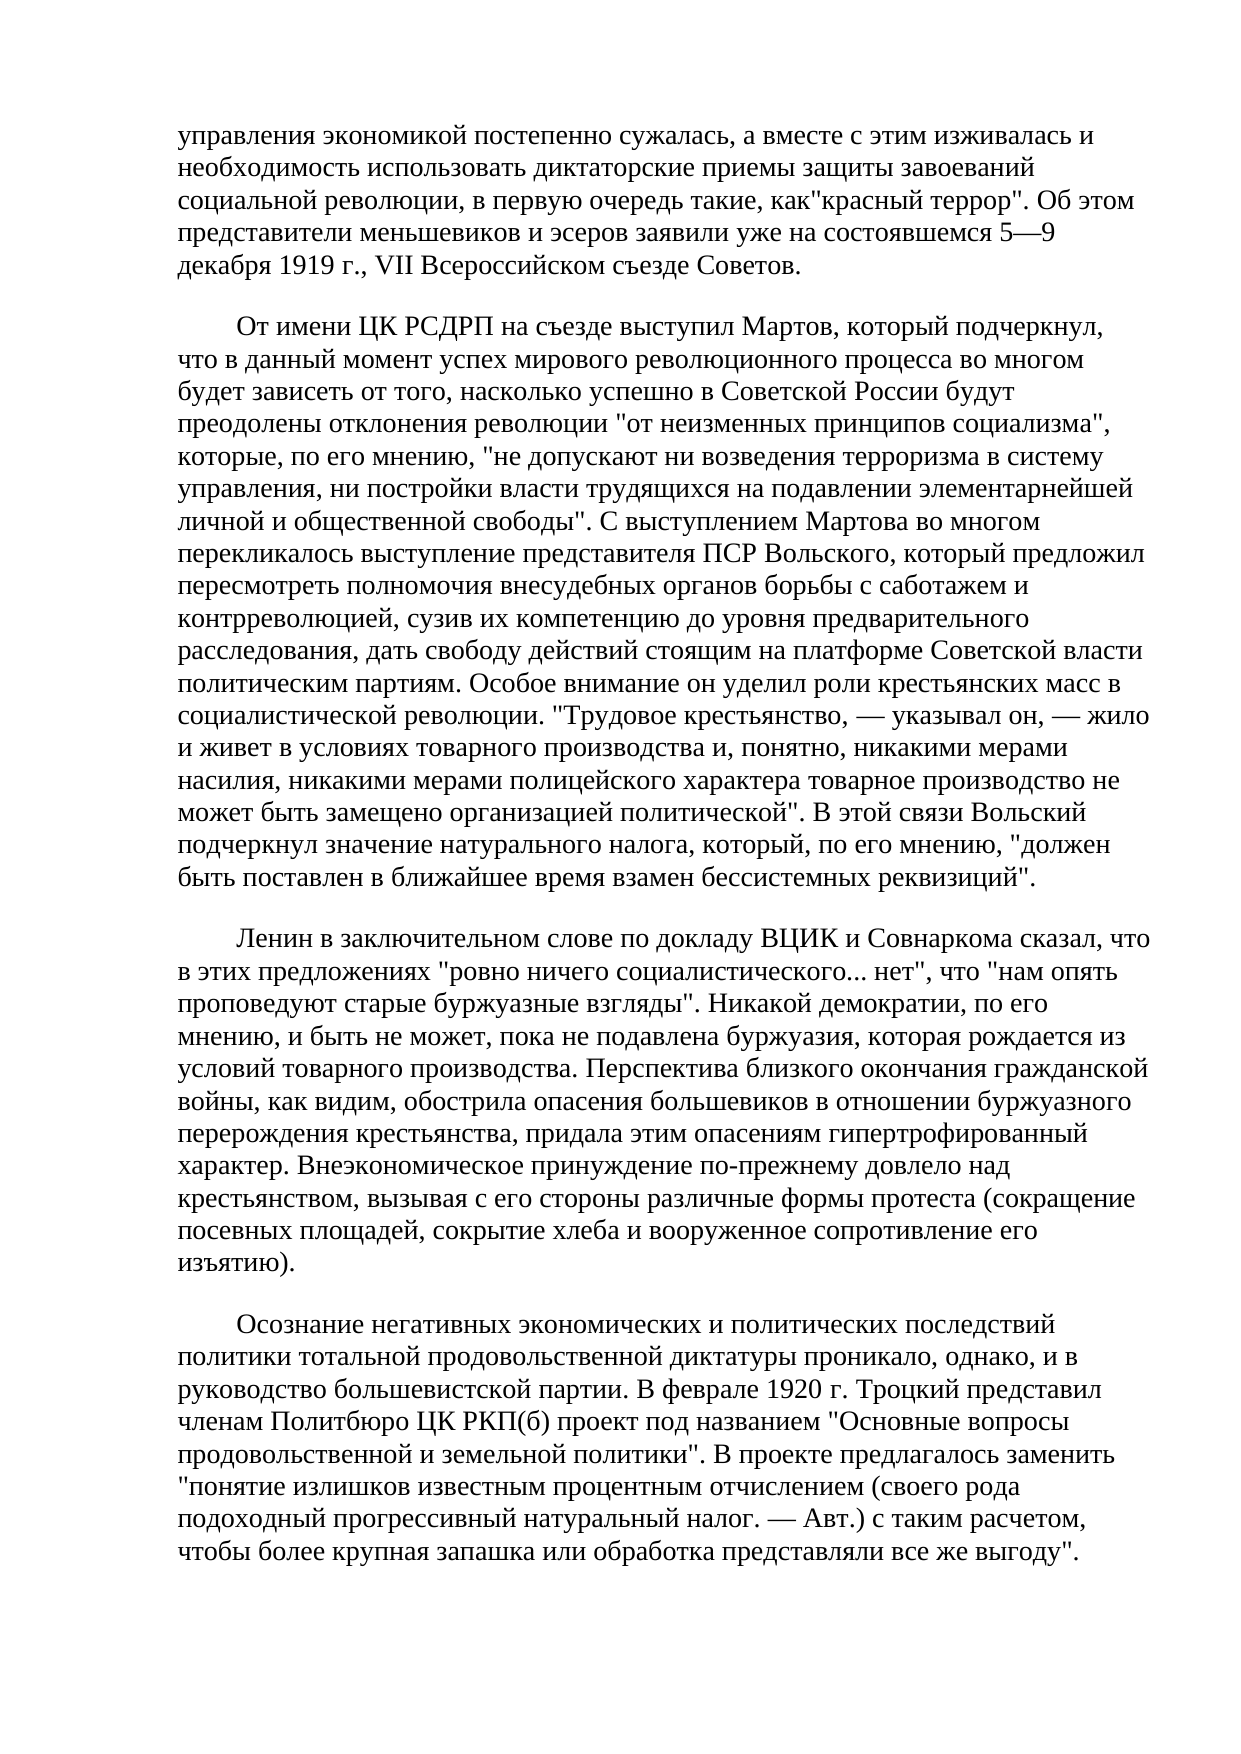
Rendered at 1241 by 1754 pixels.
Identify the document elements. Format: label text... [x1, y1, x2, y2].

text Ленин в заключительном слове по докладу ВЦИК и Совнаркома сказал, что в этих предложениях "ровно ничего социалистического... нет", что "нам опять проповедуют старые буржуазные взгляды". Никакой демократии, по его мнению, и быть не может, пока не подавлена буржуазия, которая рождается из условий товарного производства. Перспектива близкого окончания гражданской войны, как видим, обострила опасения большевиков в отношении буржуазного перерождения крестьянства, придала этим опасениям гипертрофированный характер. Внеэкономическое принуждение по-прежнему довлело над крестьянством, вызывая с его стороны различные формы протеста (сокращение посевных площадей, сокрытие хлеба и вооруженное сопротивление его изъятию). [177, 922, 1152, 1278]
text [177, 118, 1152, 280]
text Осознание негативных экономических и политических последствий политики тотальной продовольственной диктатуры проникало, однако, и в руководство большевистской партии. В феврале 1920 г. Троцкий представил членам Политбюро ЦК РКП(б) проект под названием "Основные вопросы продовольственной и земельной политики". В проекте предлагалось заменить "понятие излишков известным процентным отчислением (своего рода подоходный прогрессивный натуральный налог. — Авт.) с таким расчетом, чтобы более крупная запашка или обработка представляли все же выгоду". [177, 1307, 1152, 1566]
text От имени ЦК РСДРП на съезде выступил Мартов, который подчеркнул, что в данный момент успех мирового революционного процесса во многом будет зависеть от того, насколько успешно в Советской России будут преодолены отклонения революции "от неизменных принципов социализма", которые, по его мнению, "не допускают ни возведения терроризма в систему управления, ни постройки власти трудящихся на подавлении элементарнейшей личной и общественной свободы". С выступлением Мартова во многом перекликалось выступление представителя ПСР Вольского, который предложил пересмотреть полномочия внесудебных органов борьбы с саботажем и контрреволюцией, сузив их компетенцию до уровня предварительного расследования, дать свободу действий стоящим на платформе Советской власти политическим партиям. Особое внимание он уделил роли крестьянских масс в социалистической революции. "Трудовое крестьянство, — указывал он, — жило и живет в условиях товарного производства и, понятно, никакими мерами насилия, никакими мерами полицейского характера товарное производство не может быть замещено организацией политической". В этой связи Вольский подчеркнул значение натурального налога, который, по его мнению, "должен быть поставлен в ближайшее время взамен бессистемных реквизиций". [177, 309, 1152, 892]
